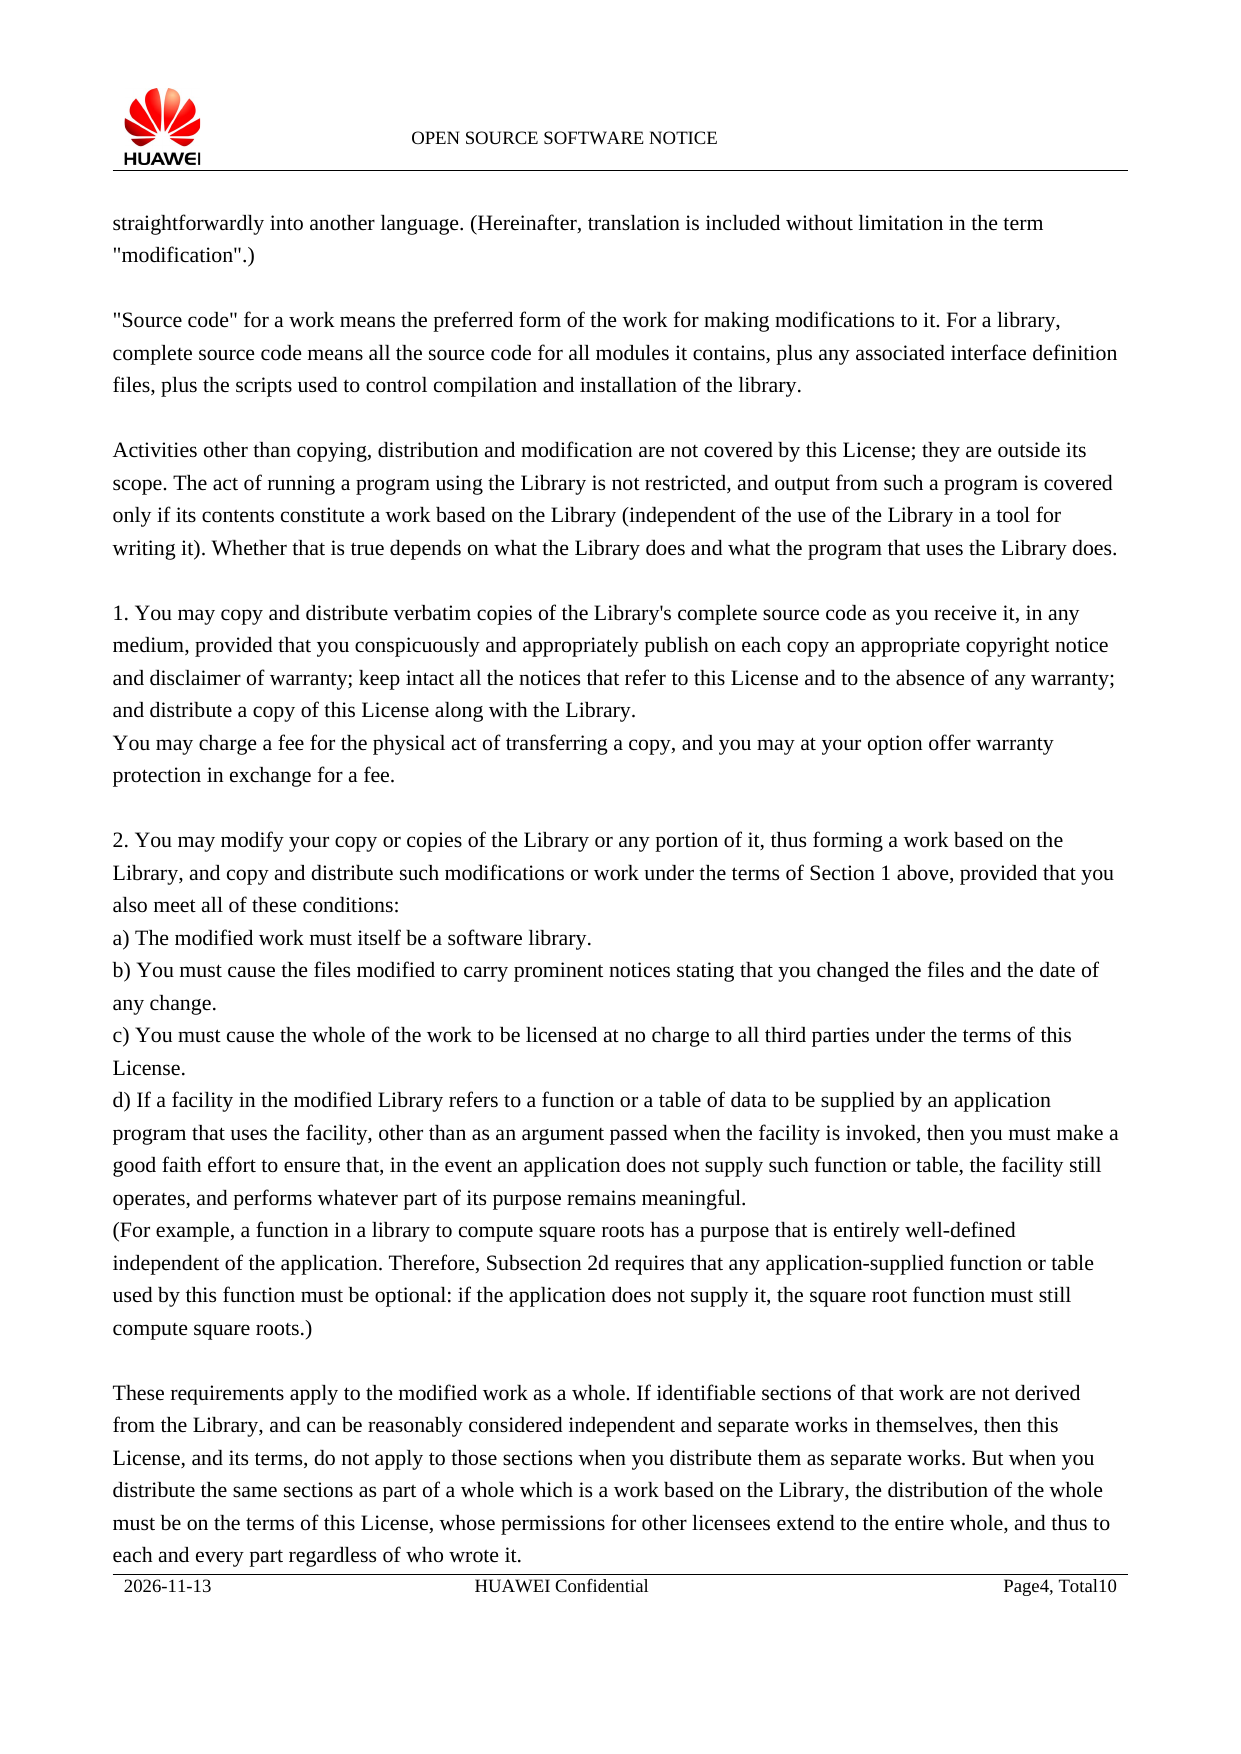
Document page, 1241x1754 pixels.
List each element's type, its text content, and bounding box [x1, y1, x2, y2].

picture [124, 88, 201, 165]
